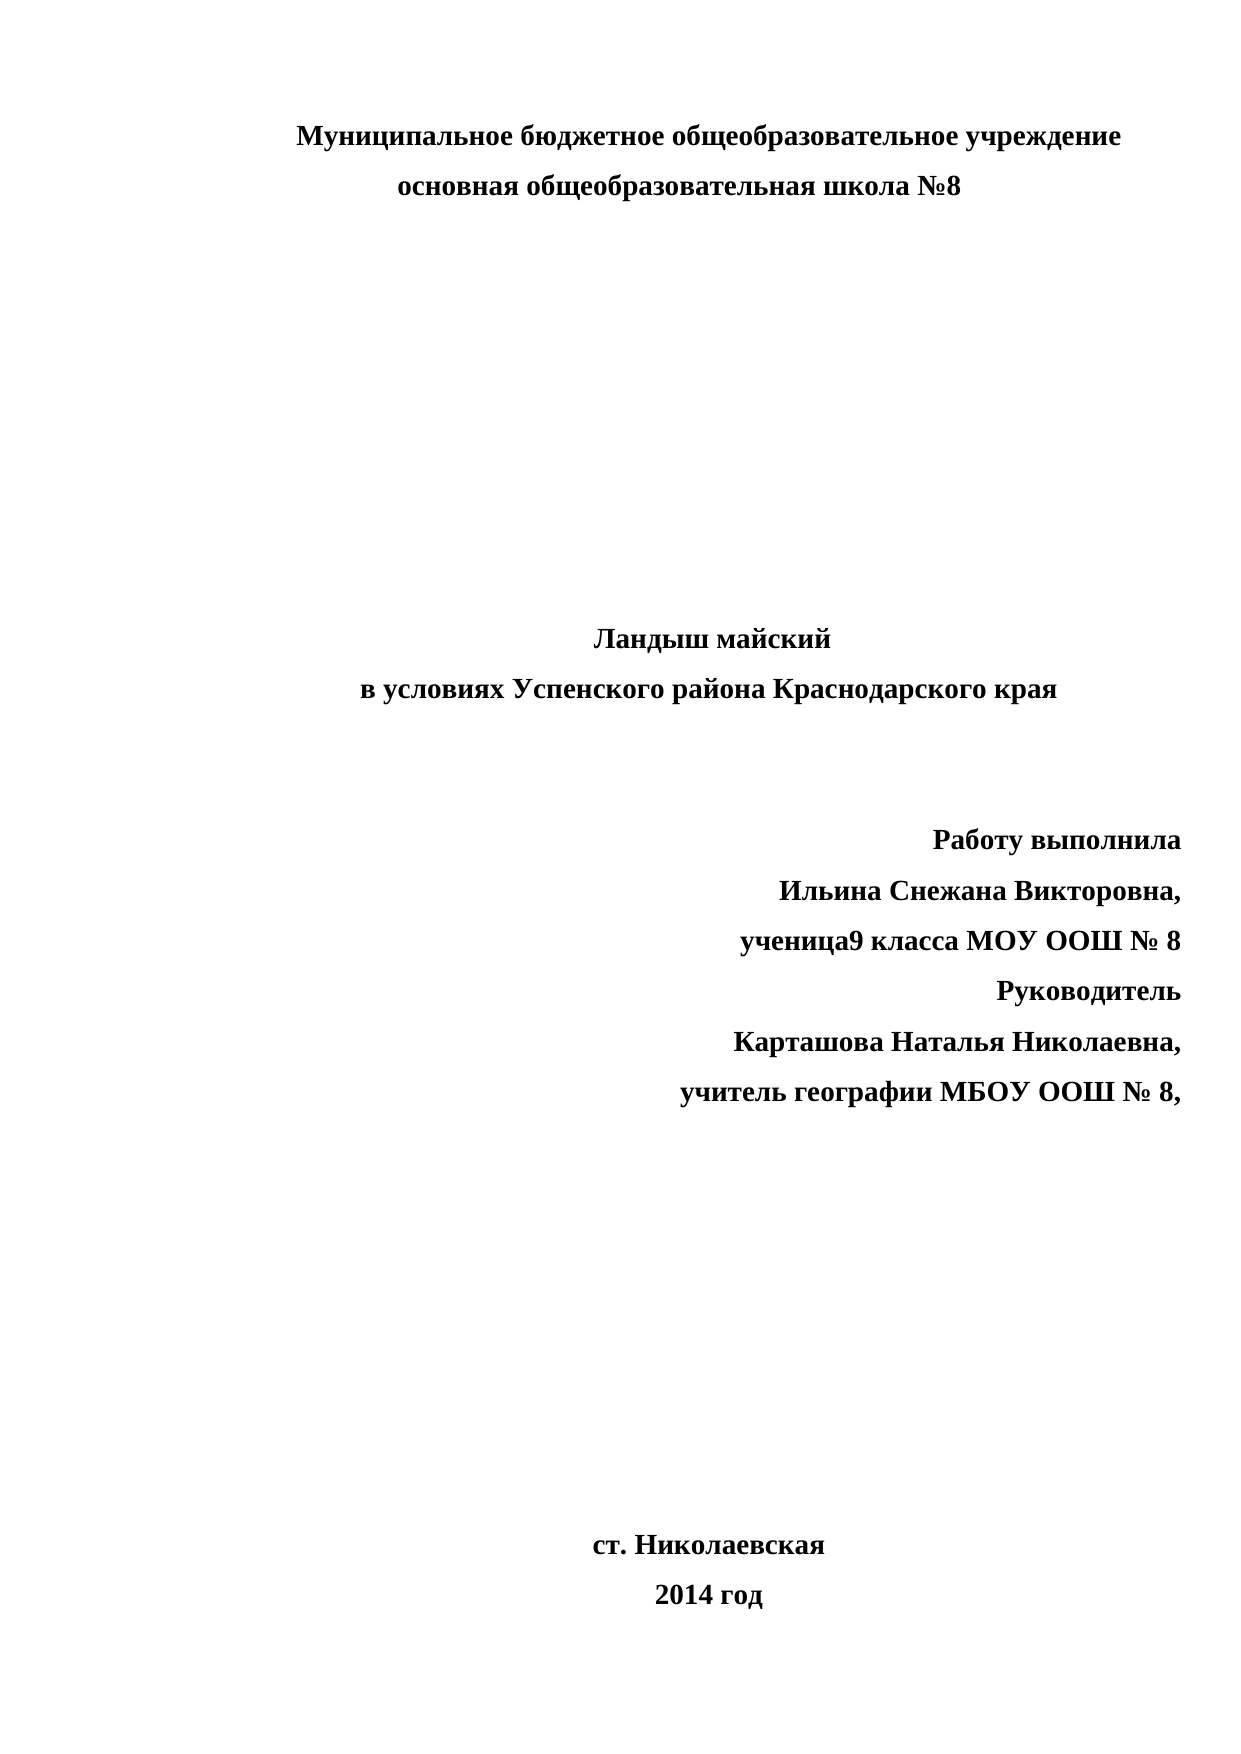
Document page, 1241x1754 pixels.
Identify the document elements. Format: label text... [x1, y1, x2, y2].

text Муниципальное бюджетное общеобразовательное учреждение основная общеобразовательная школа №8 [177, 118, 1181, 202]
text Ильина Снежана Викторовна, [177, 873, 1181, 906]
text учитель географии МБОУ ООШ № 8, [177, 1074, 1181, 1108]
text Руководитель [177, 973, 1181, 1007]
text Работу выполнила [177, 822, 1181, 856]
text в условиях Успенского района Краснодарского края [177, 672, 1181, 705]
text 2014 год [177, 1577, 1181, 1611]
text Ландыш майский [177, 621, 1181, 655]
text ст. Николаевская [177, 1527, 1181, 1560]
text ученица9 класса МОУ ООШ № 8 [177, 923, 1181, 957]
text Карташова Наталья Николаевна, [177, 1024, 1181, 1057]
